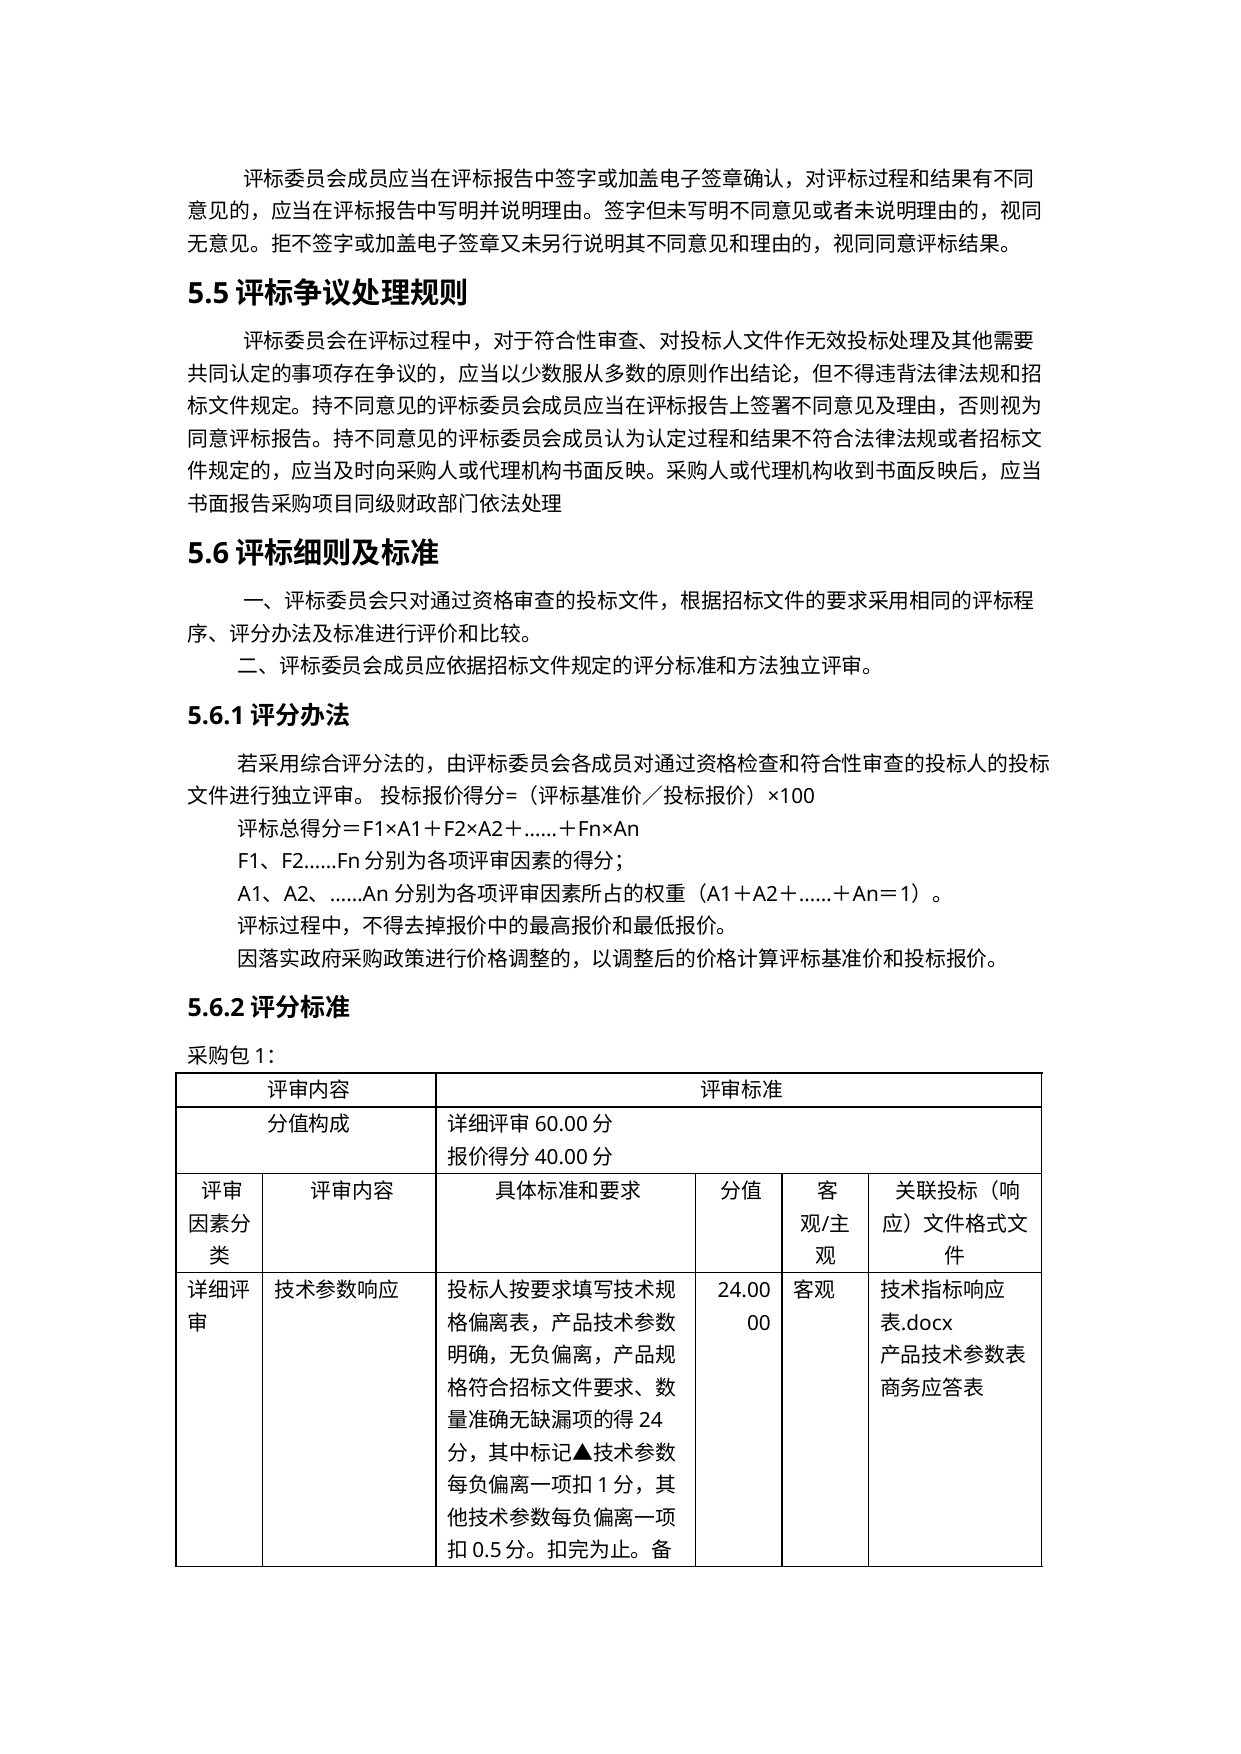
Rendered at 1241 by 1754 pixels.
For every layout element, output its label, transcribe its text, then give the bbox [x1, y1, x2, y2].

table_cell 评审内容 [263, 1174, 435, 1272]
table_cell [437, 1273, 695, 1566]
text 5.6.1评分办法 [187, 682, 1053, 747]
text 评标委员会在评标过程中，对于符合性审查、对投标人文件作无效投标处理及其他需要共同认定的事项存在争议的，应当以少数服从多数的原则作出结论，但不得违背法律法规和招标文件规定。持不同意见的评标委员会成员应当在评标报告上签署不同意见及理由，否则视为同意评标报告。持不同意见的评标委员会成员认为认定过程和结果不符合法律法规或者招标文件规定的，应当及时向采购人或代理机构书面反映。采购人或代理机构收到书面反映后，应当书面报告采购项目同级财政部门依法处理 [187, 324, 1053, 519]
text 采购包1： [187, 1039, 1053, 1072]
text F1、F2……Fn分别为各项评审因素的得分； [187, 844, 1053, 877]
table_cell 关联投标（响应）文件格式文件 [869, 1174, 1041, 1272]
text 5.6.2评分标准 [187, 974, 1053, 1039]
table_cell 评审因素分类 [177, 1174, 262, 1272]
text 评标总得分＝F1×A1＋F2×A2＋……＋Fn×An [187, 812, 1053, 844]
text 一、评标委员会只对通过资格审查的投标文件，根据招标文件的要求采用相同的评标程序、评分办法及标准进行评价和比较。 [187, 584, 1053, 649]
table_cell 分值 [696, 1174, 781, 1272]
text 二、评标委员会成员应依据招标文件规定的评分标准和方法独立评审。 [187, 649, 1053, 682]
table_cell 详细评审 [177, 1273, 262, 1566]
table_cell 24.0000 [696, 1273, 781, 1566]
text 5.5评标争议处理规则 [187, 259, 1053, 324]
table_cell 详细评审60.00分 报价得分40.00分 [437, 1108, 1041, 1173]
text 因落实政府采购政策进行价格调整的，以调整后的价格计算评标基准价和投标报价。 [187, 942, 1053, 974]
text 评标过程中，不得去掉报价中的最高报价和最低报价。 [187, 909, 1053, 942]
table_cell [869, 1273, 1041, 1566]
table_cell 客观 [783, 1273, 868, 1566]
table_cell 技术参数响应 [263, 1273, 435, 1566]
table_cell 具体标准和要求 [437, 1174, 695, 1272]
text 若采用综合评分法的，由评标委员会各成员对通过资格检查和符合性审查的投标人的投标文件进行独立评审。 投标报价得分=（评标基准价／投标报价）×100 [187, 747, 1053, 812]
table_cell 客观/主观 [783, 1174, 868, 1272]
table_cell 分值构成 [177, 1108, 435, 1173]
table_header 评审内容 [177, 1074, 435, 1106]
text 评标委员会成员应当在评标报告中签字或加盖电子签章确认，对评标过程和结果有不同意见的，应当在评标报告中写明并说明理由。签字但未写明不同意见或者未说明理由的，视同无意见。拒不签字或加盖电子签章又未另行说明其不同意见和理由的，视同同意评标结果。 [187, 162, 1053, 259]
table_header 评审标准 [437, 1074, 1041, 1106]
text A1、A2、……An 分别为各项评审因素所占的权重（A1＋A2＋……＋An＝1）。 [187, 877, 1053, 909]
text 5.6评标细则及标准 [187, 519, 1053, 584]
